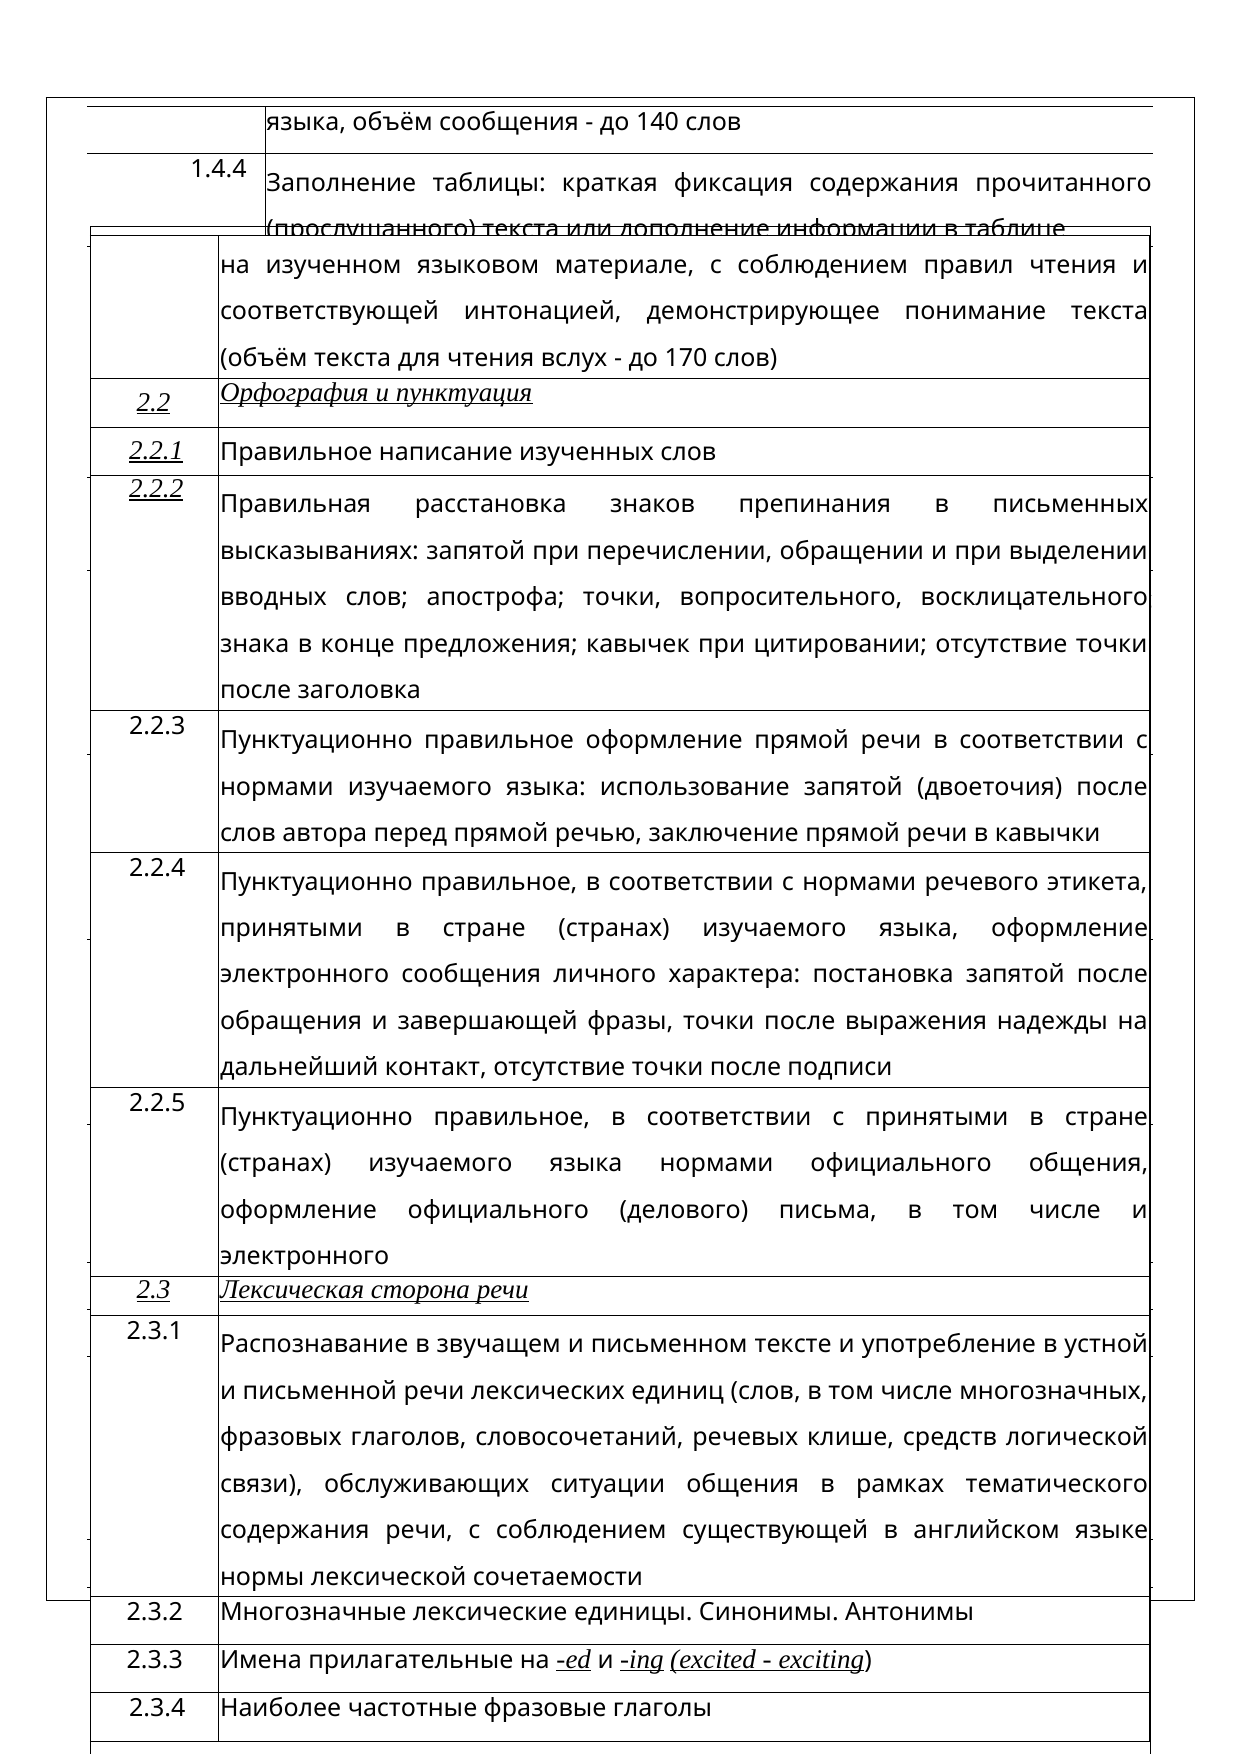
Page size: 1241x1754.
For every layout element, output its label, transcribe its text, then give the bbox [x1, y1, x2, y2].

table_cell 2.3.3 [91, 1645, 218, 1692]
table_cell 2.3.2 [91, 1597, 218, 1644]
table_cell Заполнение таблицы: краткая фиксация содержания прочитанного (прослушанного) текста или дополнение информации в таблице [266, 154, 1153, 246]
table_cell 2.2 [91, 379, 218, 427]
table_cell Пунктуационно правильное оформление прямой речи в соответствии с нормами изучаемого языка: использование запятой (двоеточия) после слов автора перед прямой речью, заключение прямой речи в кавычки [219, 711, 1149, 852]
table_cell Имена прилагательные на -ed и -ing (excited - exciting) [219, 1645, 1149, 1692]
table_cell Наиболее частотные фразовые глаголы [219, 1693, 1149, 1741]
table_cell Орфография и пунктуация [219, 379, 1149, 427]
table_header [87, 107, 265, 153]
table_cell 2.3.1 [91, 1316, 218, 1596]
table_cell 2.3 [91, 1277, 218, 1315]
table_cell Распознавание в звучащем и письменном тексте и употребление в устной и письменной речи лексических единиц (слов, в том числе многозначных, фразовых глаголов, словосочетаний, речевых клише, средств логической связи), обслуживающих ситуации общения в рамках тематического содержания речи, с соблюдением существующей в английском языке нормы лексической сочетаемости [219, 1316, 1149, 1596]
table_cell 1.4.4 [87, 154, 265, 246]
table_header языка, объём сообщения - до 140 слов [266, 107, 1153, 153]
table_cell Правильная расстановка знаков препинания в письменных высказываниях: запятой при перечислении, обращении и при выделении вводных слов; апострофа; точки, вопросительного, восклицательного знака в конце предложения; кавычек при цитировании; отсутствие точки после заголовка [219, 476, 1149, 710]
table_cell 2.3.4 [91, 1693, 218, 1741]
table_cell Лексическая сторона речи [219, 1277, 1149, 1315]
table_cell 2.2.4 [91, 853, 218, 1087]
table_header на изученном языковом материале, с соблюдением правил чтения и соответствующей интонацией, демонстрирующее понимание текста (объём текста для чтения вслух - до 170 слов) [219, 236, 1149, 378]
table_cell 2.2.3 [91, 711, 218, 852]
table_cell Пунктуационно правильное, в соответствии с принятыми в стране (странах) изучаемого языка нормами официального общения, оформление официального (делового) письма, в том числе и электронного [219, 1088, 1149, 1276]
table_header [91, 236, 218, 378]
table_cell 2.2.2 [91, 476, 218, 710]
table_cell 2.2.5 [91, 1088, 218, 1276]
table_cell 2.2.1 [91, 428, 218, 475]
table_cell Правильное написание изученных слов [219, 428, 1149, 475]
table_cell Многозначные лексические единицы. Синонимы. Антонимы [219, 1597, 1149, 1644]
table_cell Пунктуационно правильное, в соответствии с нормами речевого этикета, принятыми в стране (странах) изучаемого языка, оформление электронного сообщения личного характера: постановка запятой после обращения и завершающей фразы, точки после выражения надежды на дальнейший контакт, отсутствие точки после подписи [219, 853, 1149, 1087]
